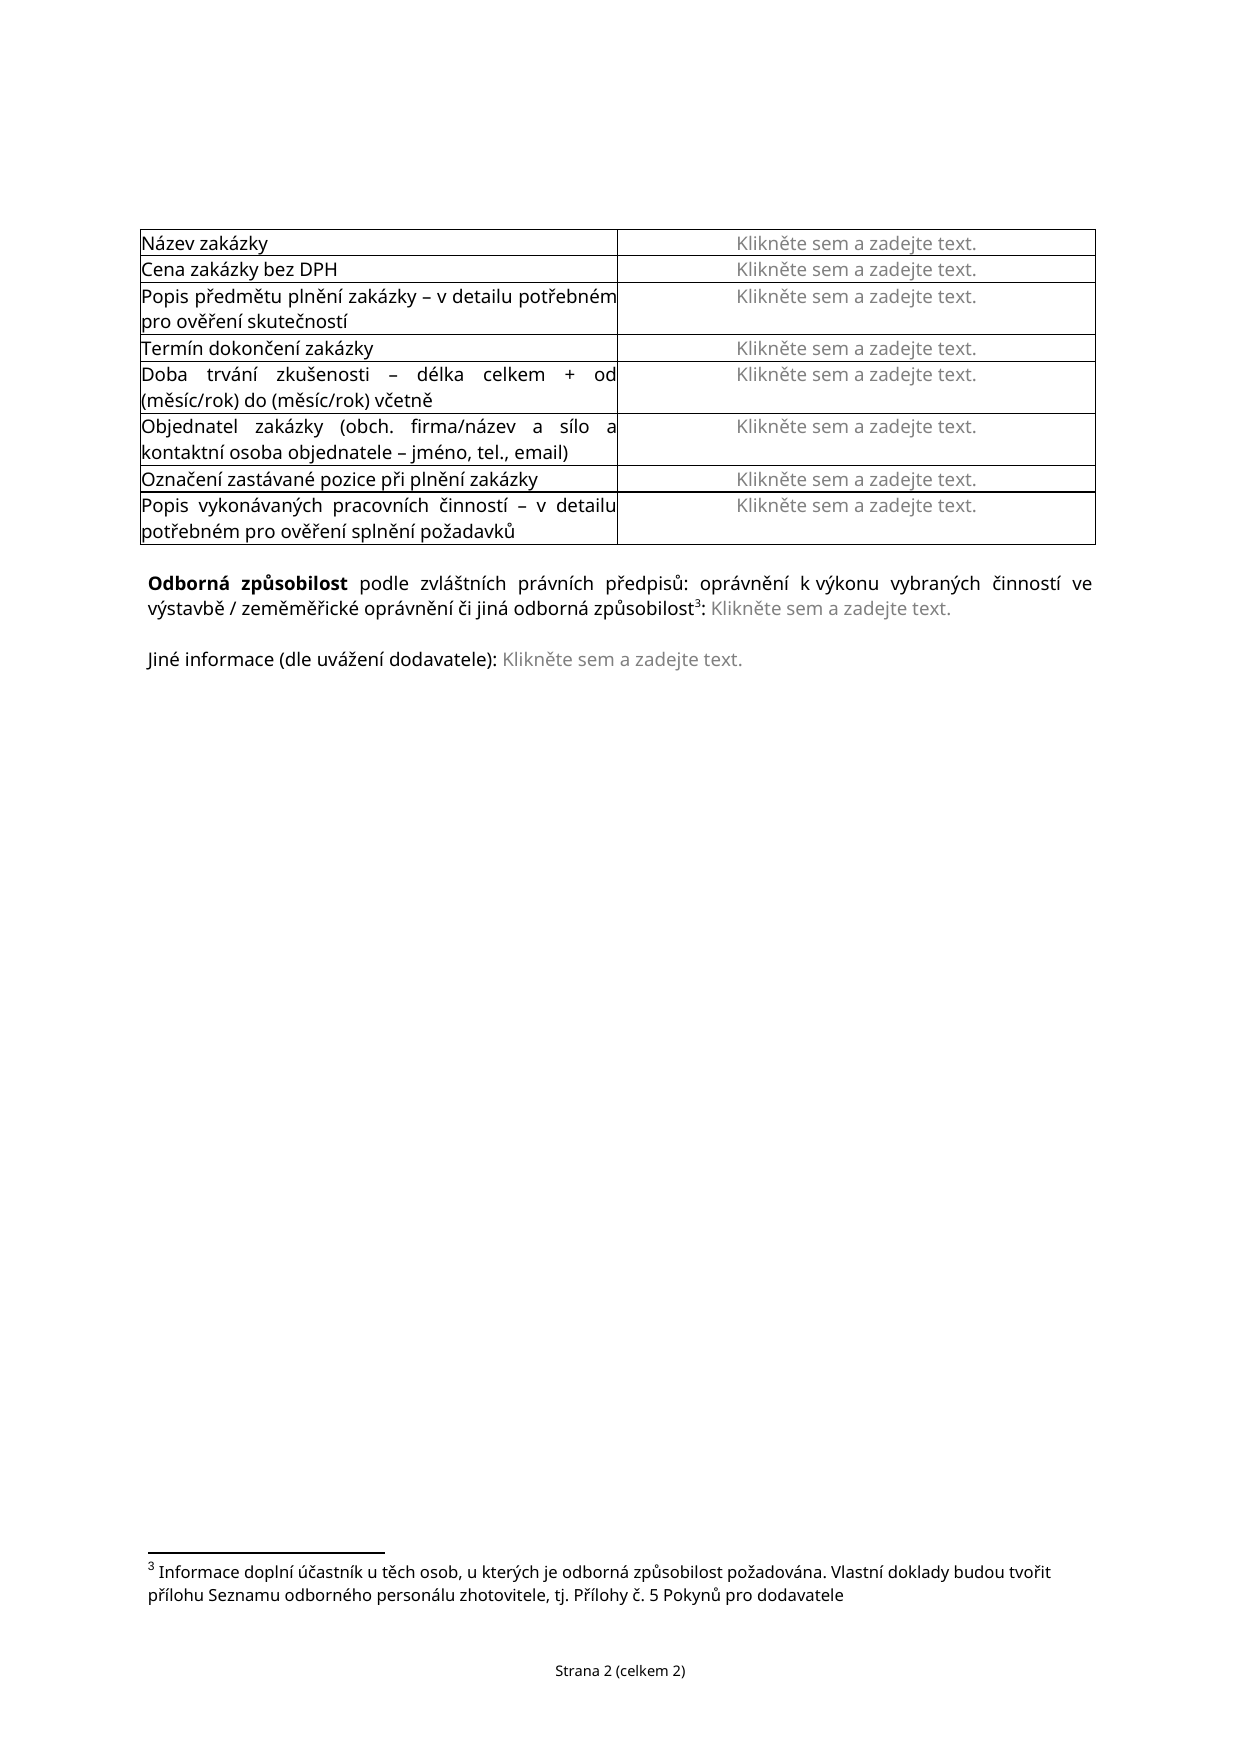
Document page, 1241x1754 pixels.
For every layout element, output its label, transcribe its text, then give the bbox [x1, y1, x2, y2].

table_cell Termín dokončení zakázky [141, 335, 617, 361]
table_cell Označení zastávané pozice při plnění zakázky [141, 466, 617, 491]
table_cell [618, 493, 1095, 543]
table_cell Doba trvání zkušenosti – délka celkem + od (měsíc/rok) do (měsíc/rok) včetně [141, 362, 617, 413]
table_header Název zakázky [141, 230, 617, 255]
table_cell [618, 283, 1095, 334]
text Odborná způsobilost podle zvláštních právních předpisů: oprávnění k výkonu vybraných činností ve výstavbě / zeměměřické oprávnění či jiná odborná způsobilost: [148, 570, 1093, 621]
table_cell Cena zakázky bez DPH [141, 256, 617, 282]
table_cell [618, 335, 1095, 361]
table_cell Popis vykonávaných pracovních činností – v detailu potřebném pro ověření splnění požadavků [141, 493, 617, 543]
table_header [618, 230, 1095, 255]
table_cell [618, 362, 1095, 413]
table_cell Popis předmětu plnění zakázky – v detailu potřebném pro ověření skutečností [141, 283, 617, 334]
table_cell [618, 256, 1095, 282]
table_cell [618, 414, 1095, 465]
table_cell Objednatel zakázky (obch. firma/název a sílo a kontaktní osoba objednatele – jméno, tel., email) [141, 414, 617, 465]
text Jiné informace (dle uvážení dodavatele): [148, 647, 1093, 672]
table_cell [618, 466, 1095, 491]
